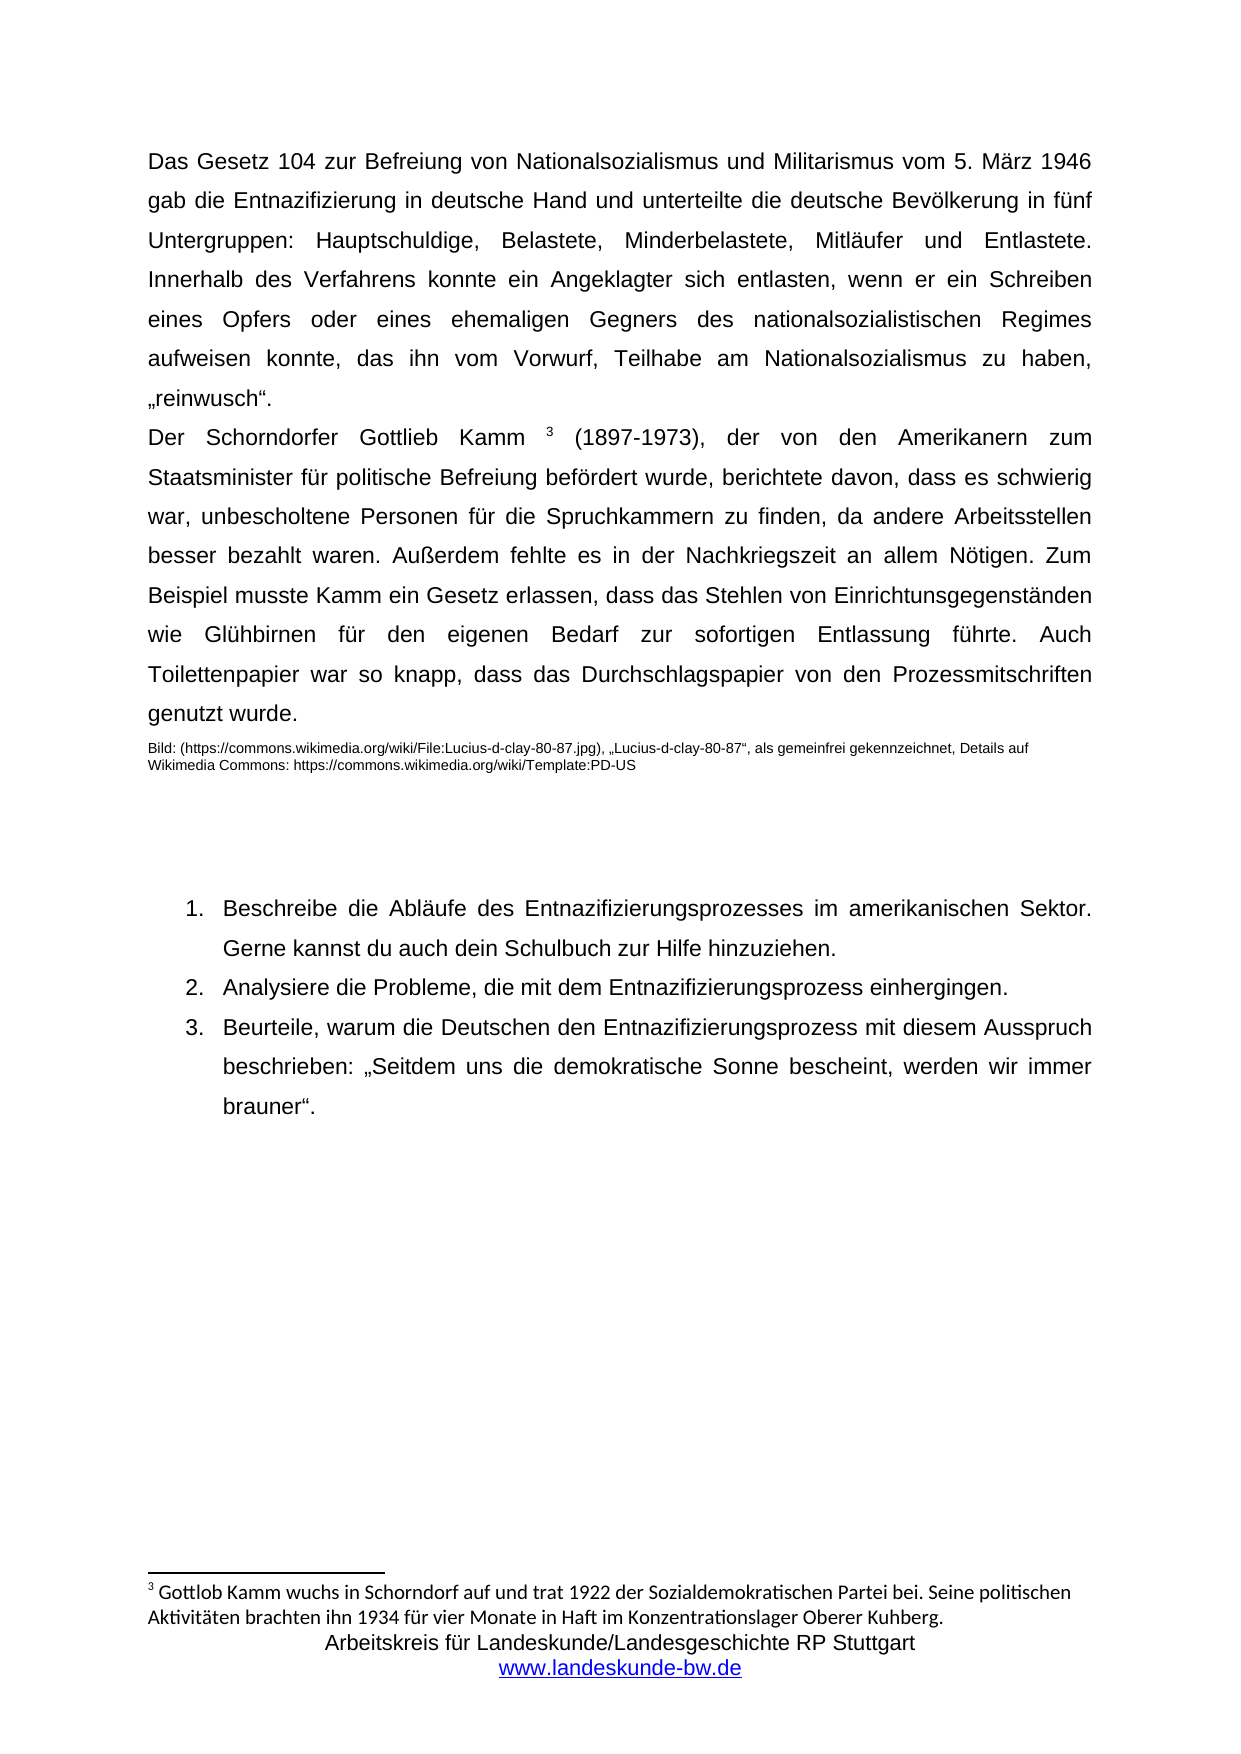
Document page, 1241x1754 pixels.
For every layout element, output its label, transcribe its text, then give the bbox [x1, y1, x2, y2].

list Analysiere die Probleme, die mit dem Entnazifizierungsprozess einhergingen. [185, 974, 1093, 1001]
list Beschreibe die Abläufe des Entnazifizierungsprozesses im amerikanischen Sektor. Gerne kannst du auch dein Schulbuch zur Hilfe hinzuziehen. [185, 895, 1093, 961]
text Bild: (https://commons.wikimedia.org/wiki/File:Lucius-d-clay-80-87.jpg), „Lucius-d-clay-80-87“, als gemeinfrei gekennzeichnet, Details auf Wikimedia Commons: https://commons.wikimedia.org/wiki/Template:PD-US [636, 740, 1093, 773]
text Der Schorndorfer Gottlieb Kamm (1897-1973), der von den Amerikanern zum Staatsminister für politische Befreiung befördert wurde, berichtete davon, dass es schwierig war, unbescholtene Personen für die Spruchkammern zu finden, da andere Arbeitsstellen besser bezahlt waren. Außerdem fehlte es in der Nachkriegszeit an allem Nötigen. Zum Beispiel musste Kamm ein Gesetz erlassen, dass das Stehlen von Einrichtunsgegenständen wie Glühbirnen für den eigenen Bedarf zur sofortigen Entlassung führte. Auch Toilettenpapier war so knapp, dass das Durchschlagspapier von den Prozessmitschriften genutzt wurde. [148, 424, 1093, 727]
list Beurteile, warum die Deutschen den Entnazifizierungsprozess mit diesem Ausspruch beschrieben: „Seitdem uns die demokratische Sonne bescheint, werden wir immer brauner“. [185, 1014, 1093, 1119]
text Das Gesetz 104 zur Befreiung von Nationalsozialismus und Militarismus vom 5. März 1946 gab die Entnazifizierung in deutsche Hand und unterteilte die deutsche Bevölkerung in fünf Untergruppen: Hauptschuldige, Belastete, Minderbelastete, Mitläufer und Entlastete. Innerhalb des Verfahrens konnte ein Angeklagter sich entlasten, wenn er ein Schreiben eines Opfers oder eines ehemaligen Gegners des nationalsozialistischen Regimes aufweisen konnte, das ihn vom Vorwurf, Teilhabe am Nationalsozialismus zu haben, „reinwusch“. [148, 148, 1093, 411]
